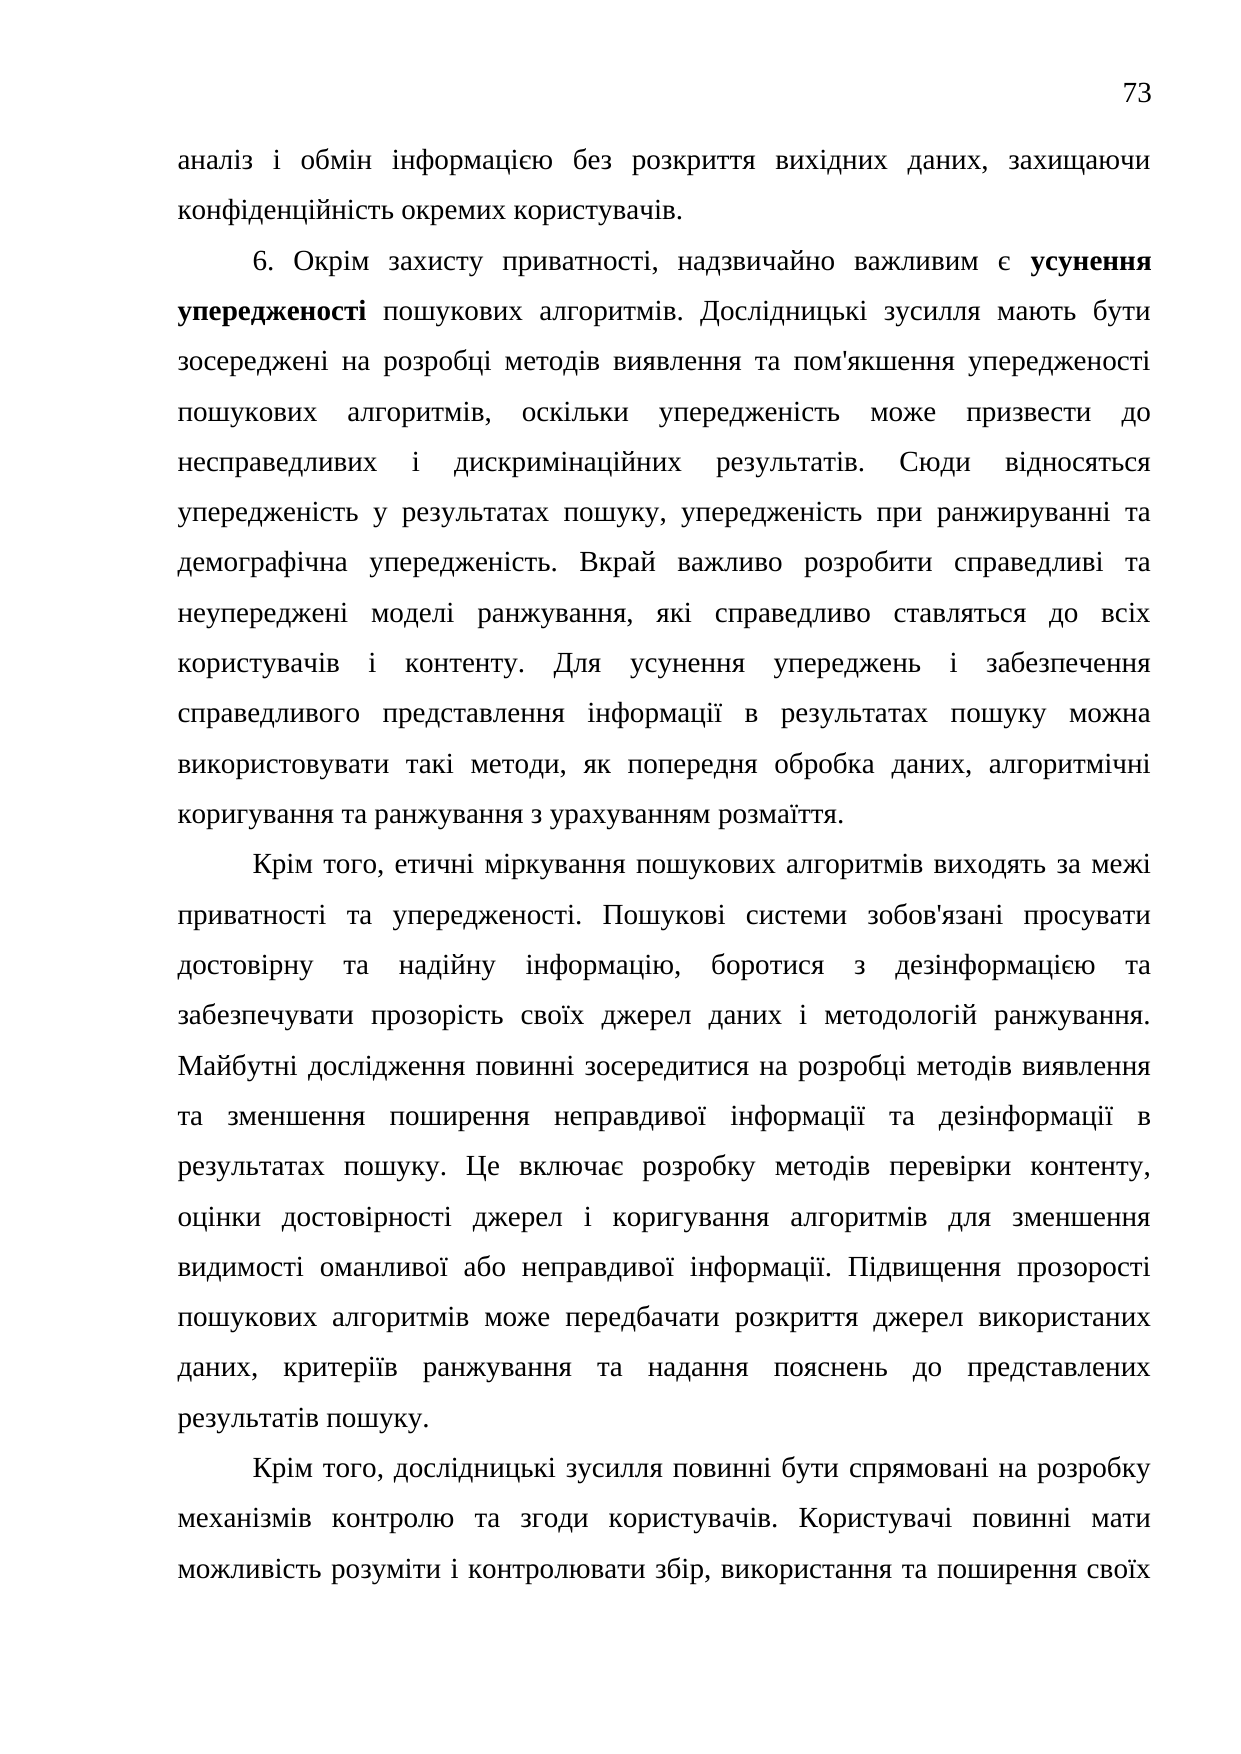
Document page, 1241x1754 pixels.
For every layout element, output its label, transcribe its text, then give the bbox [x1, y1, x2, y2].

text Крім того, етичні міркування пошукових алгоритмів виходять за межі приватності та упередженості. Пошукові системи зобов'язані просувати достовірну та надійну інформацію, боротися з дезінформацією та забезпечувати прозорість своїх джерел даних і методологій ранжування. Майбутні дослідження повинні зосередитися на розробці методів виявлення та зменшення поширення неправдивої інформації та дезінформації в результатах пошуку. Це включає розробку методів перевірки контенту, оцінки достовірності джерел і коригування алгоритмів для зменшення видимості оманливої або неправдивої інформації. Підвищення прозорості пошукових алгоритмів може передбачати розкриття джерел використаних даних, критеріїв ранжування та надання пояснень до представлених результатів пошуку. [177, 846, 1152, 1433]
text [177, 142, 1152, 226]
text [177, 1450, 1152, 1584]
text 6. Окрім захисту приватності, надзвичайно важливим є усунення упередженості пошукових алгоритмів. Дослідницькі зусилля мають бути зосереджені на розробці методів виявлення та пом'якшення упередженості пошукових алгоритмів, оскільки упередженість може призвести до несправедливих і дискримінаційних результатів. Сюди відносяться упередженість у результатах пошуку, упередженість при ранжируванні та демографічна упередженість. Вкрай важливо розробити справедливі та неупереджені моделі ранжування, які справедливо ставляться до всіх користувачів і контенту. Для усунення упереджень і забезпечення справедливого представлення інформації в результатах пошуку можна використовувати такі методи, як попередня обробка даних, алгоритмічні коригування та ранжування з урахуванням розмаїття. [177, 243, 1152, 830]
